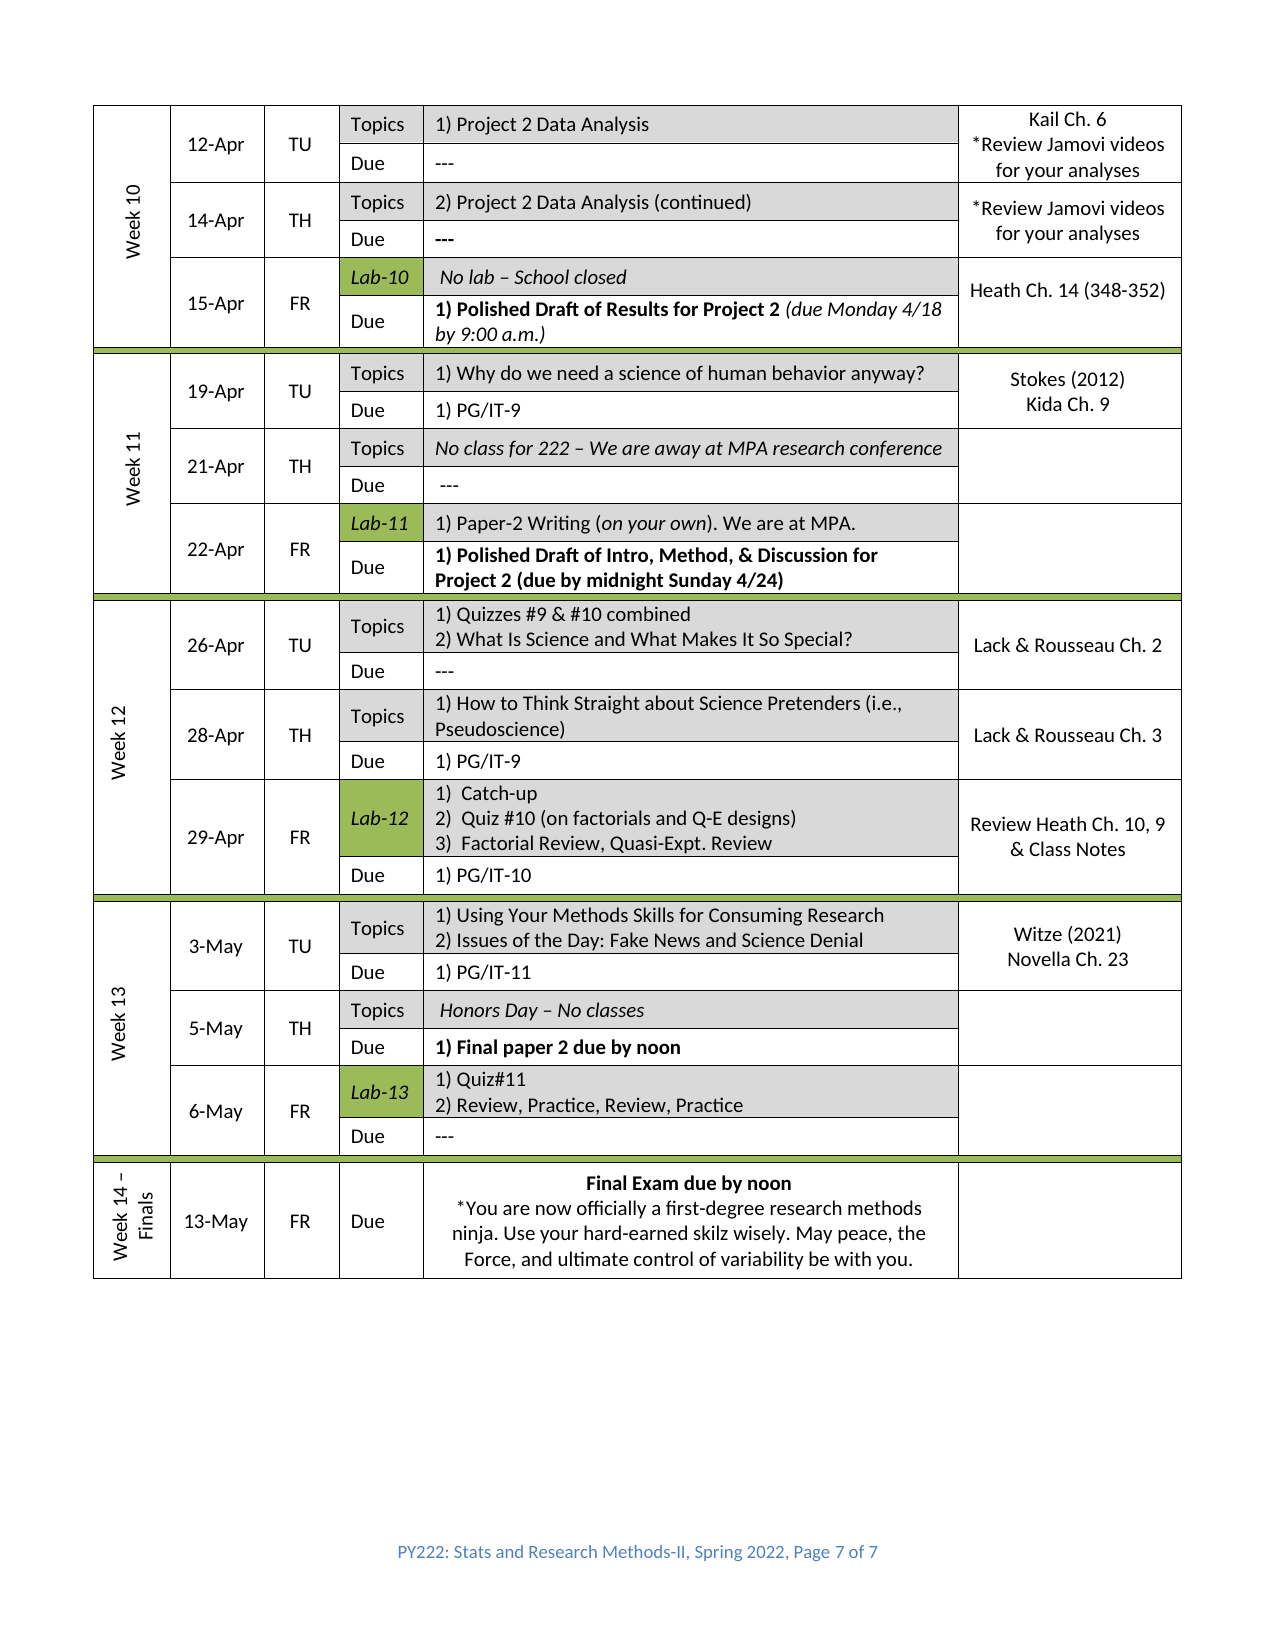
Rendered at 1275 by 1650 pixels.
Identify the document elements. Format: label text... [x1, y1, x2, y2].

table_cell 1) Quizzes #9 & #10 combined 2) What Is Science and What Makes It So Special? [424, 601, 958, 652]
table_cell Due [340, 954, 423, 990]
table_cell [959, 1066, 1181, 1155]
table_cell Witze (2021) Novella Ch. 23 [959, 902, 1181, 990]
table_cell 1) Catch-up 2) Quiz #10 (on factorials and Q-E designs) 3) Factorial Review, Quasi-Expt. Review [424, 780, 958, 856]
table_cell Topics [340, 690, 423, 741]
table_cell 1) Final paper 2 due by noon [424, 1029, 958, 1065]
table_cell 1) PG/IT-9 [424, 392, 958, 428]
table_cell Lack & Rousseau Ch. 3 [959, 690, 1181, 779]
table_cell Honors Day – No classes [424, 991, 958, 1028]
table_cell [959, 1163, 1181, 1278]
table_cell Due [340, 1163, 423, 1278]
table_cell Week 13 [94, 902, 170, 1155]
table_cell [94, 895, 1181, 901]
table_cell --- [424, 467, 958, 503]
table_header Topics [340, 106, 423, 142]
table_cell Lab-10 [340, 258, 423, 295]
table_cell Due [340, 144, 423, 182]
table_cell Topics [340, 354, 423, 391]
table_cell Week 14 – Finals [94, 1163, 170, 1278]
table_cell 1) PG/IT-10 [424, 857, 958, 893]
table_cell 21-Apr [171, 429, 264, 503]
table_cell --- [424, 653, 958, 689]
table_cell Lab-13 [340, 1066, 423, 1117]
table_cell Due [340, 467, 423, 503]
table_cell 1) Quiz#11 2) Review, Practice, Review, Practice [424, 1066, 958, 1117]
table_cell [94, 594, 1181, 600]
table_cell TU [265, 354, 339, 428]
table_cell 1) Paper-2 Writing (on your own). We are at MPA. [424, 504, 958, 541]
table_header 12-Apr [171, 106, 264, 182]
table_cell Due [340, 392, 423, 428]
table_cell Lab-11 [340, 504, 423, 541]
table_cell Due [340, 1118, 423, 1155]
table_cell --- [424, 144, 958, 182]
table_cell [94, 1156, 1181, 1162]
table_cell Lack & Rousseau Ch. 2 [959, 601, 1181, 689]
table_header Week 10 [94, 106, 170, 347]
table_cell TH [265, 690, 339, 779]
table_cell FR [265, 1163, 339, 1278]
table_cell 14-Apr [171, 183, 264, 257]
table_cell 5-May [171, 991, 264, 1065]
table_cell 1) How to Think Straight about Science Pretenders (i.e., Pseudoscience) [424, 690, 958, 741]
table_cell --- [424, 1118, 958, 1155]
table_cell Topics [340, 429, 423, 466]
table_cell FR [265, 1066, 339, 1155]
table_cell Lab-12 [340, 780, 423, 856]
table_cell Final Exam due by noon *You are now officially a first-degree research methods ninja. Use your hard-earned skilz wisely. May peace, the Force, and ultimate control of variability be with you. [424, 1163, 958, 1278]
table_cell Topics [340, 902, 423, 953]
table_cell 28-Apr [171, 690, 264, 779]
table_cell --- [424, 221, 958, 257]
table_cell 29-Apr [171, 780, 264, 893]
table_cell Due [340, 742, 423, 779]
table_cell [959, 991, 1181, 1065]
table_cell 3-May [171, 902, 264, 990]
table_cell TU [265, 902, 339, 990]
table_header 1) Project 2 Data Analysis [424, 106, 958, 142]
table_cell Due [340, 296, 423, 347]
table_cell 15-Apr [171, 258, 264, 347]
table_cell Topics [340, 991, 423, 1028]
table_cell FR [265, 504, 339, 593]
table_header TU [265, 106, 339, 182]
table_cell Week 12 [94, 601, 170, 893]
table_cell TH [265, 429, 339, 503]
table_cell Due [340, 542, 423, 593]
table_cell Due [340, 857, 423, 893]
table_cell FR [265, 780, 339, 893]
table_cell 19-Apr [171, 354, 264, 428]
table_cell TU [265, 601, 339, 689]
table_cell [94, 348, 1181, 353]
table_cell 1) Why do we need a science of human behavior anyway? [424, 354, 958, 391]
table_cell FR [265, 258, 339, 347]
table_cell Due [340, 221, 423, 257]
table_cell [959, 429, 1181, 503]
table_cell 1) Polished Draft of Results for Project 2 (due Monday 4/18 by 9:00 a.m.) [424, 296, 958, 347]
table_cell No class for 222 – We are away at MPA research conference [424, 429, 958, 466]
table_cell 13-May [171, 1163, 264, 1278]
table_cell 1) PG/IT-9 [424, 742, 958, 779]
table_cell 1) Using Your Methods Skills for Consuming Research 2) Issues of the Day: Fake News and Science Denial [424, 902, 958, 953]
table_cell Review Heath Ch. 10, 9 & Class Notes [959, 780, 1181, 893]
table_cell 26-Apr [171, 601, 264, 689]
table_cell Stokes (2012) Kida Ch. 9 [959, 354, 1181, 428]
table_cell TH [265, 183, 339, 257]
table_cell TH [265, 991, 339, 1065]
table_header Kail Ch. 6 *Review Jamovi videos for your analyses [959, 106, 1181, 182]
table_cell Due [340, 653, 423, 689]
table_cell 2) Project 2 Data Analysis (continued) [424, 183, 958, 220]
table_cell 6-May [171, 1066, 264, 1155]
table_cell Topics [340, 601, 423, 652]
table_cell 1) PG/IT-11 [424, 954, 958, 990]
table_cell Due [340, 1029, 423, 1065]
table_cell *Review Jamovi videos for your analyses [959, 183, 1181, 257]
table_cell Week 11 [94, 354, 170, 593]
table_cell Topics [340, 183, 423, 220]
table_cell 22-Apr [171, 504, 264, 593]
table_cell [959, 504, 1181, 593]
table_cell 1) Polished Draft of Intro, Method, & Discussion for Project 2 (due by midnight Sunday 4/24) [424, 542, 958, 593]
table_cell Heath Ch. 14 (348-352) [959, 258, 1181, 347]
table_cell No lab – School closed [424, 258, 958, 295]
